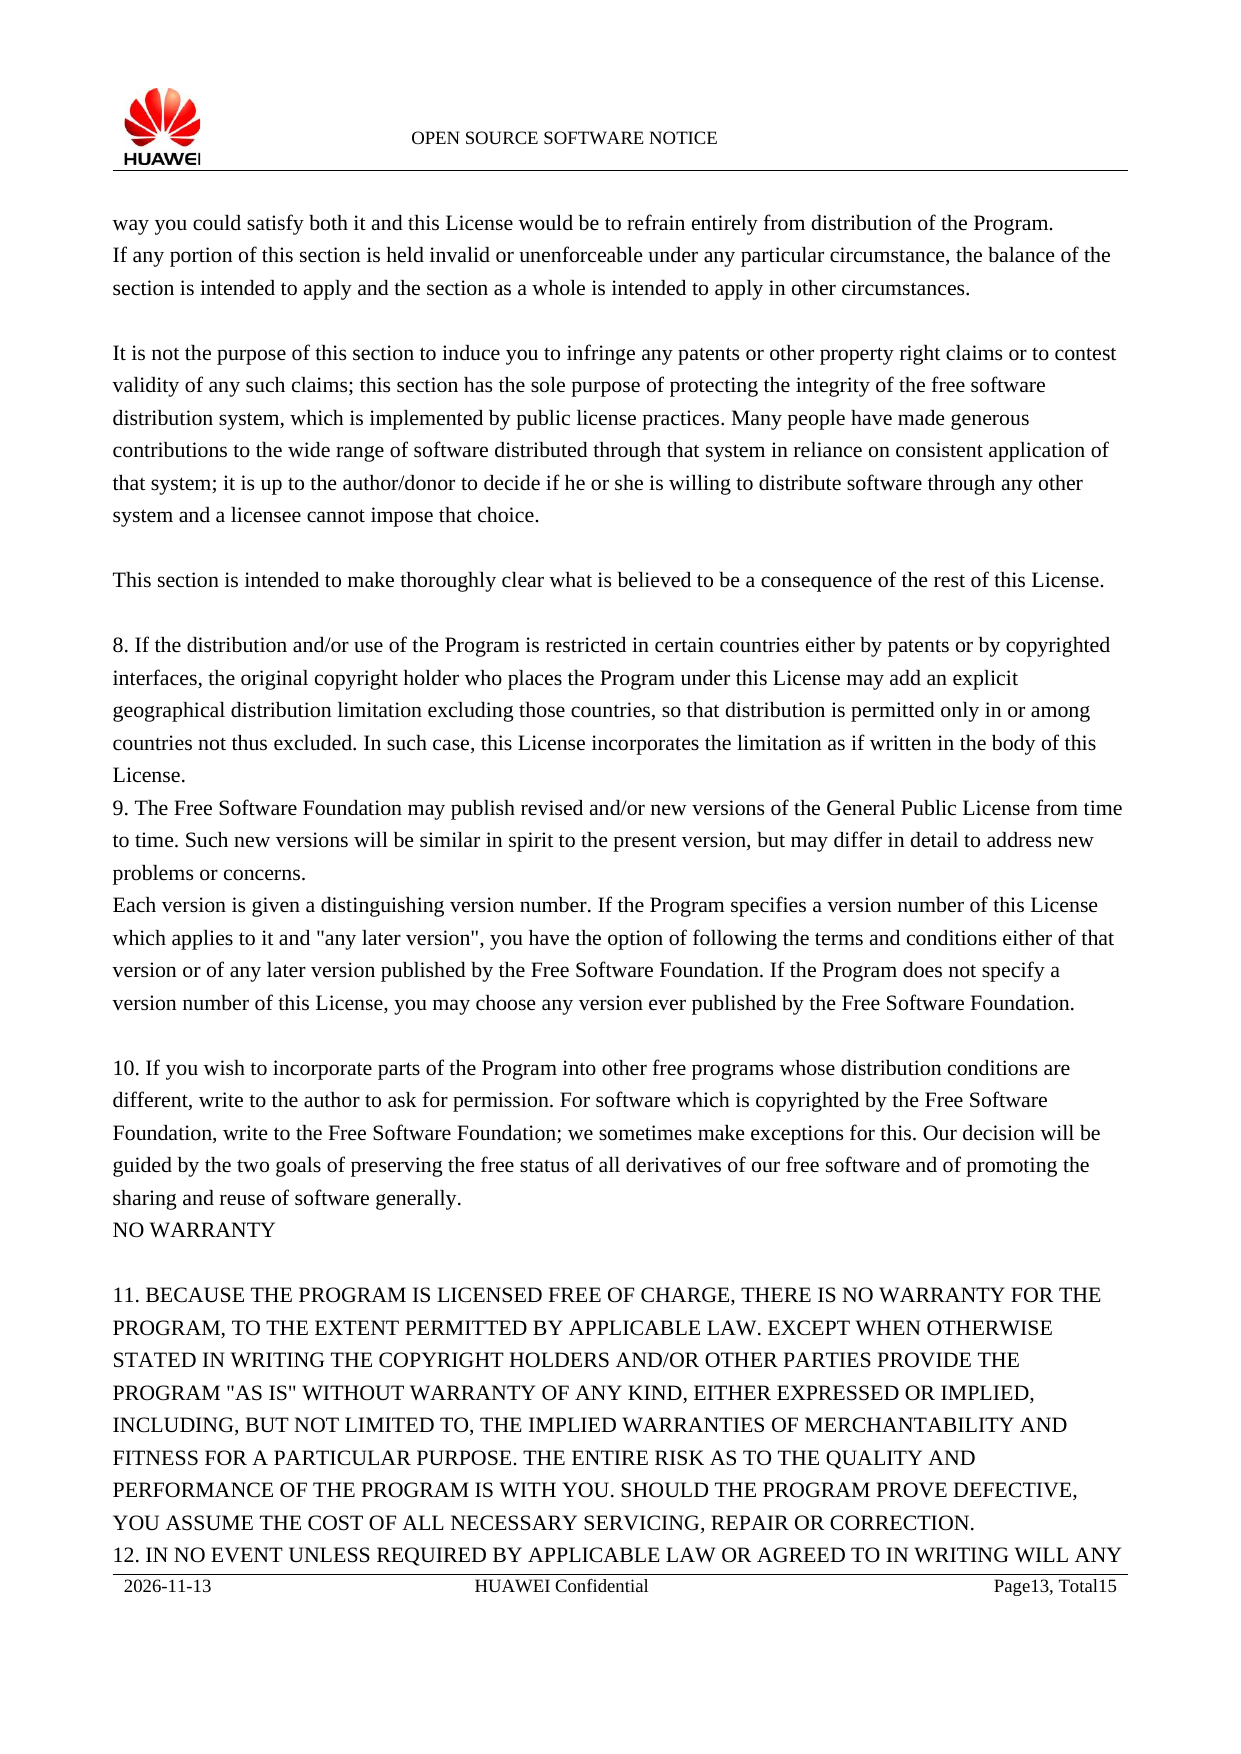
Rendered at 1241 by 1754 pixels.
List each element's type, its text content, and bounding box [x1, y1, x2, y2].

picture [124, 88, 201, 165]
